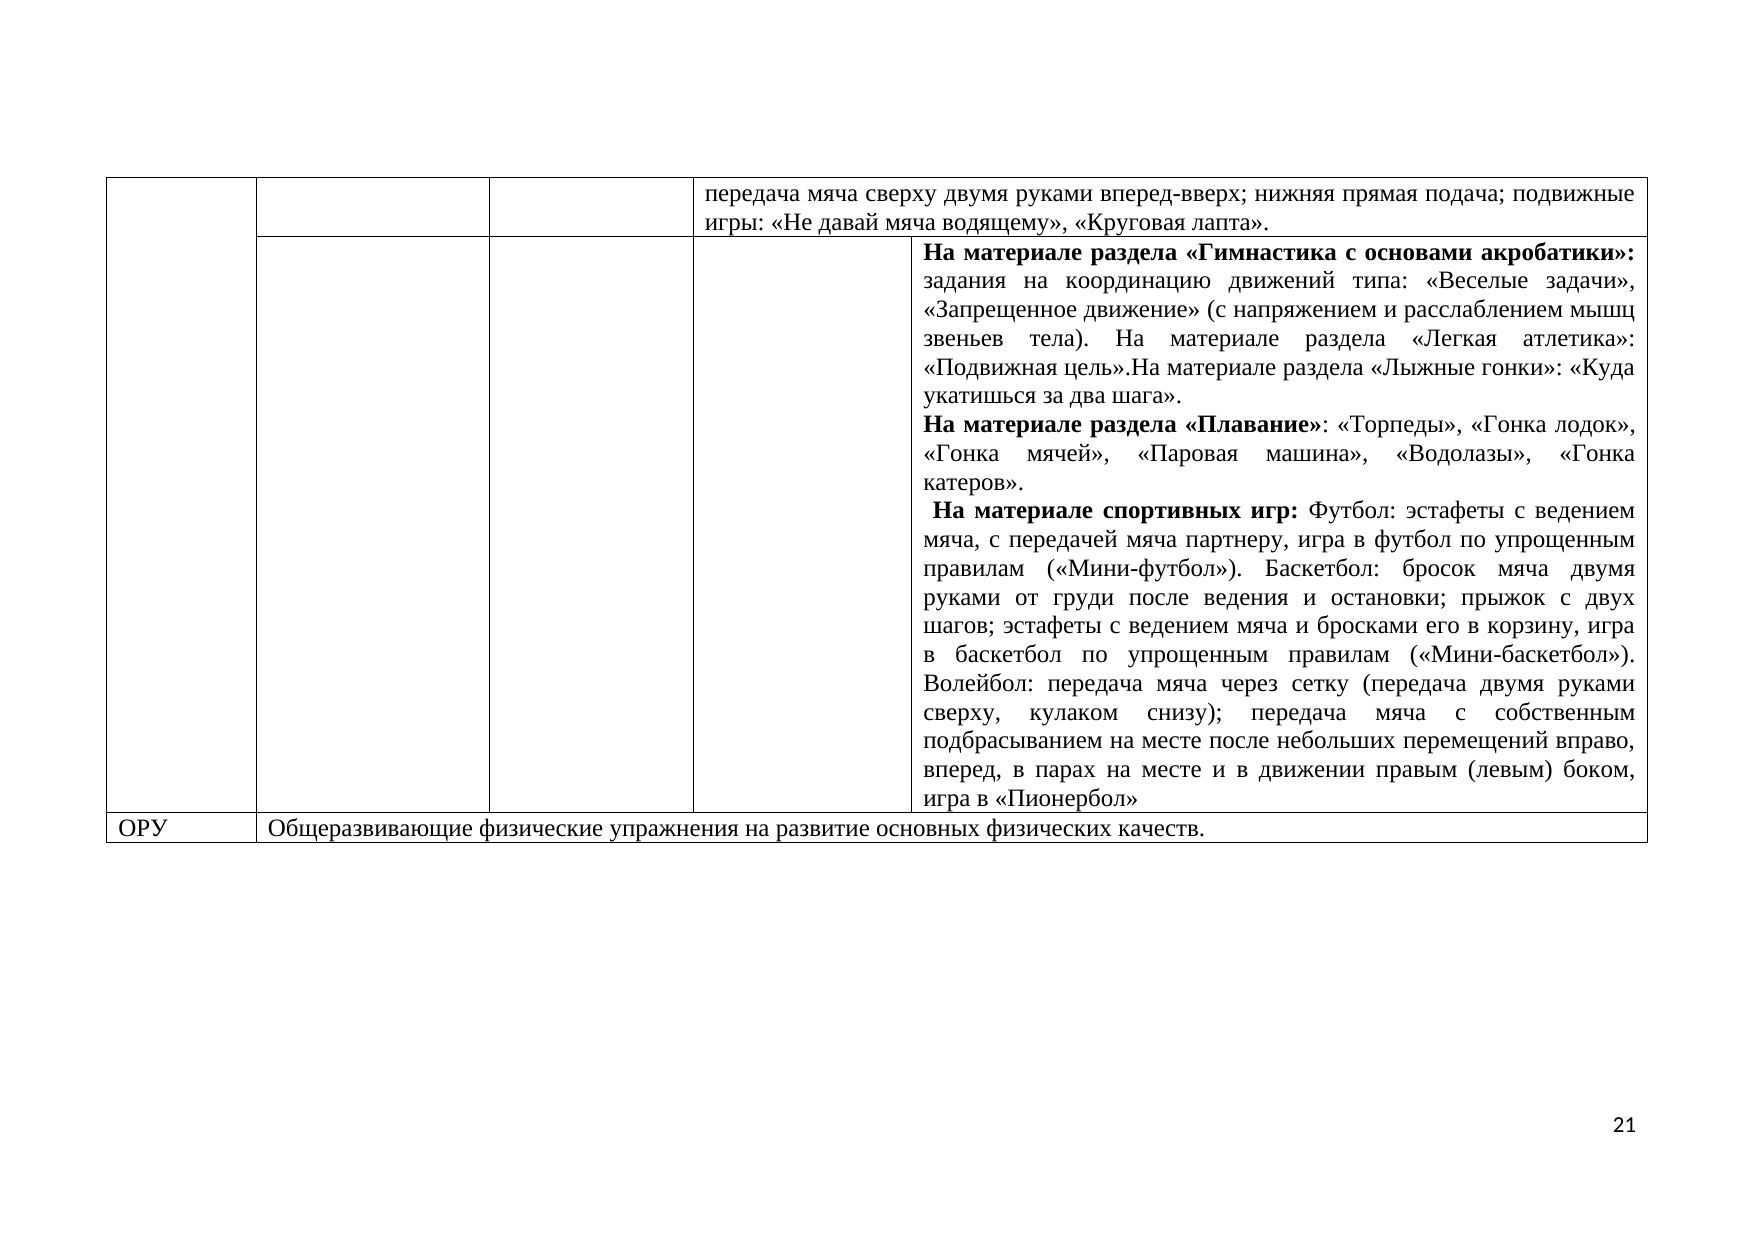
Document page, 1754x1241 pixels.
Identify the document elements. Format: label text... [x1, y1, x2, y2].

table_cell [490, 178, 693, 236]
table_cell Общеразвивающие физические упражнения на развитие основных физических качеств. [257, 813, 1647, 842]
table_cell На материале раздела «Гимнастика с основами акробатики»: задания на координацию движений типа: «Веселые задачи», «Запрещенное движение» (с напряжением и расслаблением мышц звеньев тела). На материале раздела «Легкая атлетика»: «Подвижная цель».На материале раздела «Лыжные гонки»: «Куда укатишься за два шага». На материале раздела «Плавание»: «Торпеды», «Гонка лодок», «Гонка мячей», «Паровая машина», «Водолазы», «Гонка катеров». На материале спортивных игр: Футбол: эстафеты с ведением мяча, с передачей мяча партнеру, игра в футбол по упрощенным правилам («Мини-футбол»). Баскетбол: бросок мяча двумя руками от груди после ведения и остановки; прыжок с двух шагов; эстафеты с ведением мяча и бросками его в корзину, игра в баскетбол по упрощенным правилам («Мини-баскетбол»). Волейбол: передача мяча через сетку (передача двумя руками сверху, кулаком снизу); передача мяча с собственным подбрасыванием на месте после небольших перемещений вправо, вперед, в парах на месте и в движении правым (левым) боком, игра в «Пионербол» [912, 237, 1647, 812]
table_cell [257, 178, 489, 236]
table_cell [490, 237, 693, 812]
table_cell [257, 237, 489, 812]
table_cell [694, 178, 1647, 236]
table_cell ОРУ [107, 813, 256, 842]
table_cell [694, 237, 911, 812]
